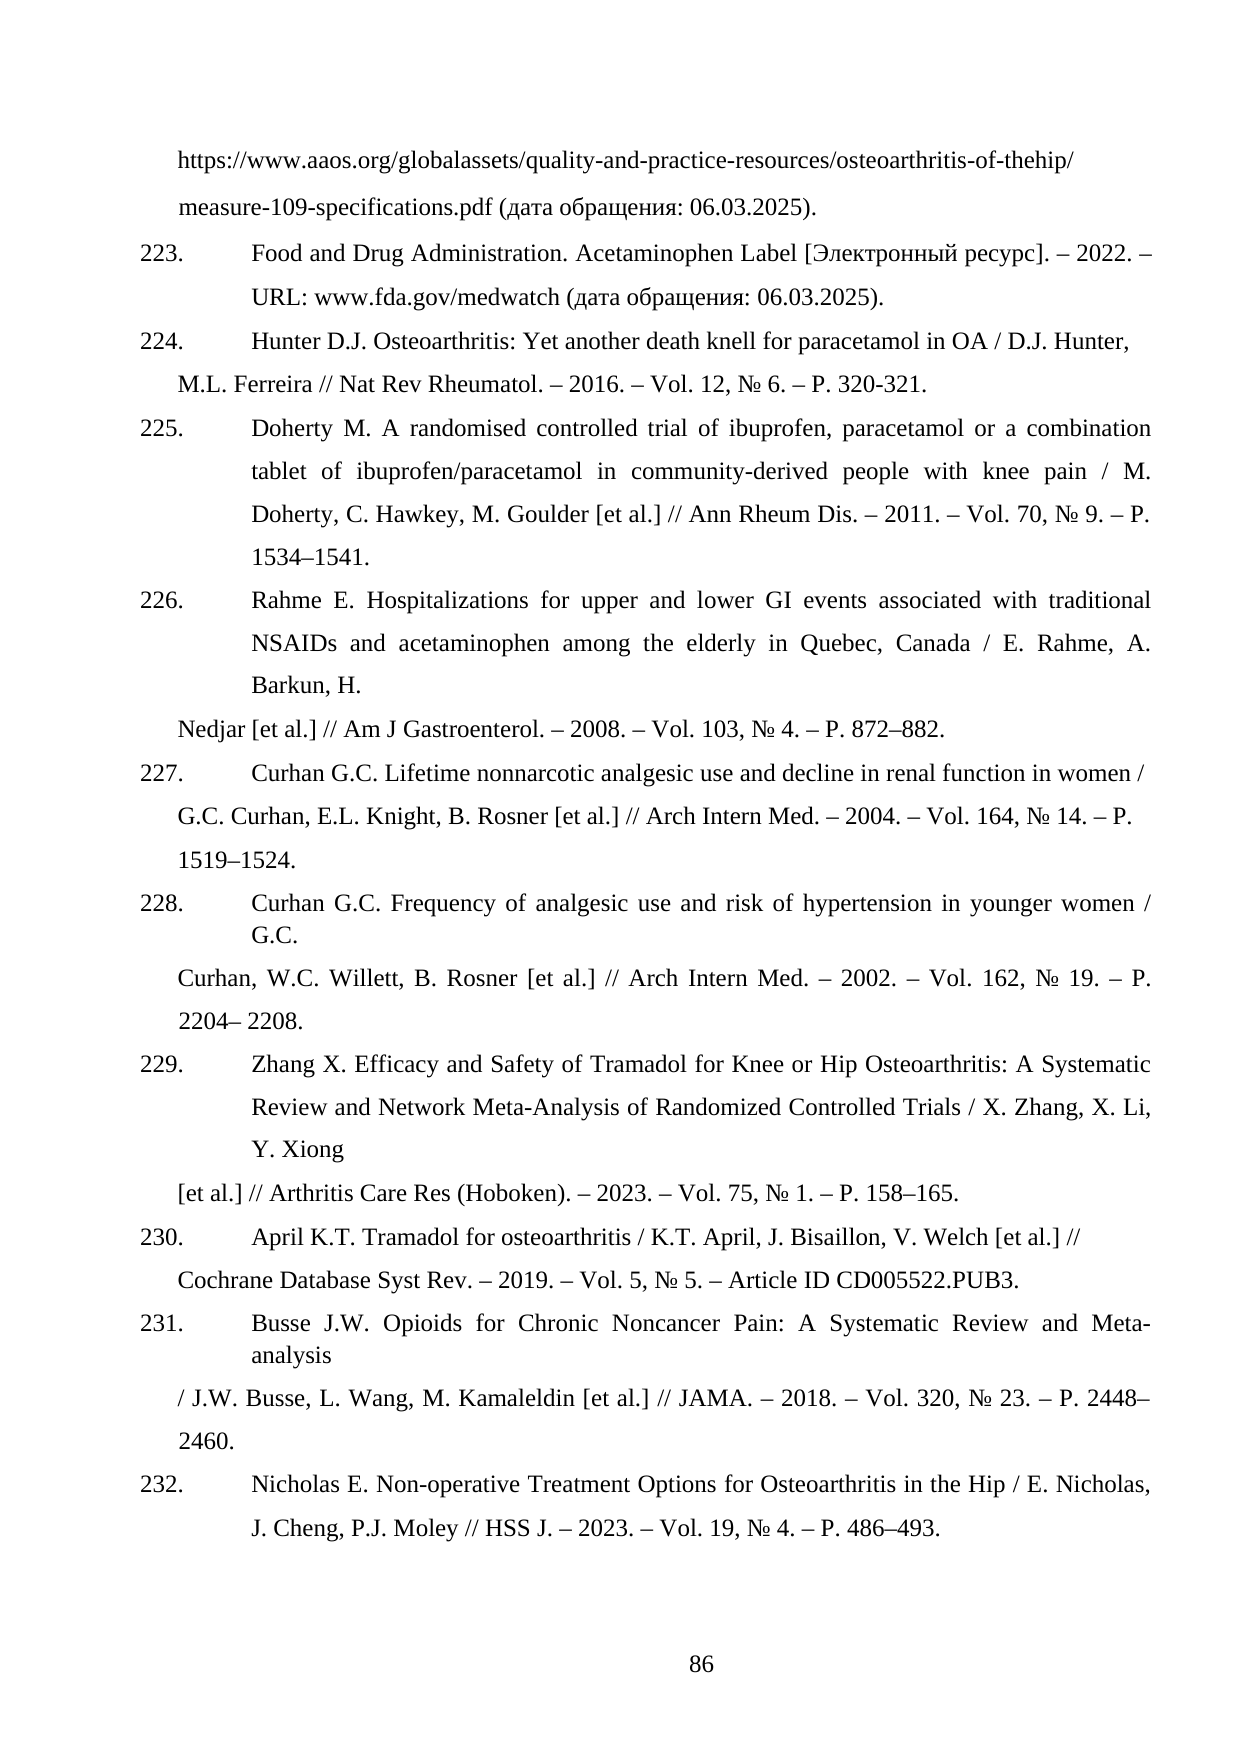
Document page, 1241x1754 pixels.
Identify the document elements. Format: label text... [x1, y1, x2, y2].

text Curhan, W.C. Willett, B. Rosner [et al.] // Arch Intern Med. – 2002. – Vol. 162, № 19. – P. 2204– 2208. [177, 963, 1153, 1035]
list April K.T. Tramadol for osteoarthritis / K.T. April, J. Bisaillon, V. Welch [et al.] // [140, 1222, 1153, 1250]
list Zhang X. Efficacy and Safety of Tramadol for Knee or Hip Osteoarthritis: A Systematic Review and Network Meta-Analysis of Randomized Controlled Trials / X. Zhang, X. Li, Y. Xiong [140, 1049, 1153, 1163]
list Doherty M. A randomised controlled trial of ibuprofen, paracetamol or a combination tablet of ibuprofen/paracetamol in community-derived people with knee pain / M. Doherty, C. Hawkey, M. Goulder [et al.] // Ann Rheum Dis. – 2011. – Vol. 70, № 9. – P. 1534–1541. [140, 413, 1153, 571]
text / J.W. Busse, L. Wang, M. Kamaleldin [et al.] // JAMA. – 2018. – Vol. 320, № 23. – P. 2448– 2460. [177, 1383, 1153, 1455]
list Rahme E. Hospitalizations for upper and lower GI events associated with traditional NSAIDs and acetaminophen among the elderly in Quebec, Canada / E. Rahme, A. Barkun, H. [140, 585, 1153, 699]
text 1519–1524. [177, 845, 1153, 873]
text G.C. Curhan, E.L. Knight, B. Rosner [et al.] // Arch Intern Med. – 2004. – Vol. 164, № 14. – P. [177, 801, 1153, 830]
list Food and Drug Administration. Acetaminophen Label [Электронный ресурс]. – 2022. – URL: www.fda.gov/medwatch (дата обращения: 06.03.2025). [140, 238, 1153, 311]
list Nicholas E. Non-operative Treatment Options for Osteoarthritis in the Hip / E. Nicholas, J. Cheng, P.J. Moley // HSS J. – 2023. – Vol. 19, № 4. – P. 486–493. [140, 1469, 1153, 1542]
text M.L. Ferreira // Nat Rev Rheumatol. – 2016. – Vol. 12, № 6. – P. 320-321. [177, 369, 1153, 398]
list Curhan G.C. Frequency of analgesic use and risk of hypertension in younger women / G.C. [140, 888, 1153, 948]
list Busse J.W. Opioids for Chronic Noncancer Pain: A Systematic Review and Meta-analysis [140, 1308, 1153, 1369]
text [et al.] // Arthritis Care Res (Hoboken). – 2023. – Vol. 75, № 1. – P. 158–165. [177, 1178, 1153, 1207]
list Curhan G.C. Lifetime nonnarcotic analgesic use and decline in renal function in women / [140, 758, 1153, 787]
text Nedjar [et al.] // Am J Gastroenterol. – 2008. – Vol. 103, № 4. – P. 872–882. [177, 714, 1153, 743]
text Cochrane Database Syst Rev. – 2019. – Vol. 5, № 5. – Article ID CD005522.PUB3. [177, 1265, 1153, 1294]
list Hunter D.J. Osteoarthritis: Yet another death knell for paracetamol in OA / D.J. Hunter, [140, 326, 1153, 355]
text https://www.aaos.org/globalassets/quality-and-practice-resources/osteoarthritis-of-thehip/measure-109-specifications.pdf (дата обращения: 06.03.2025). [177, 146, 1153, 221]
